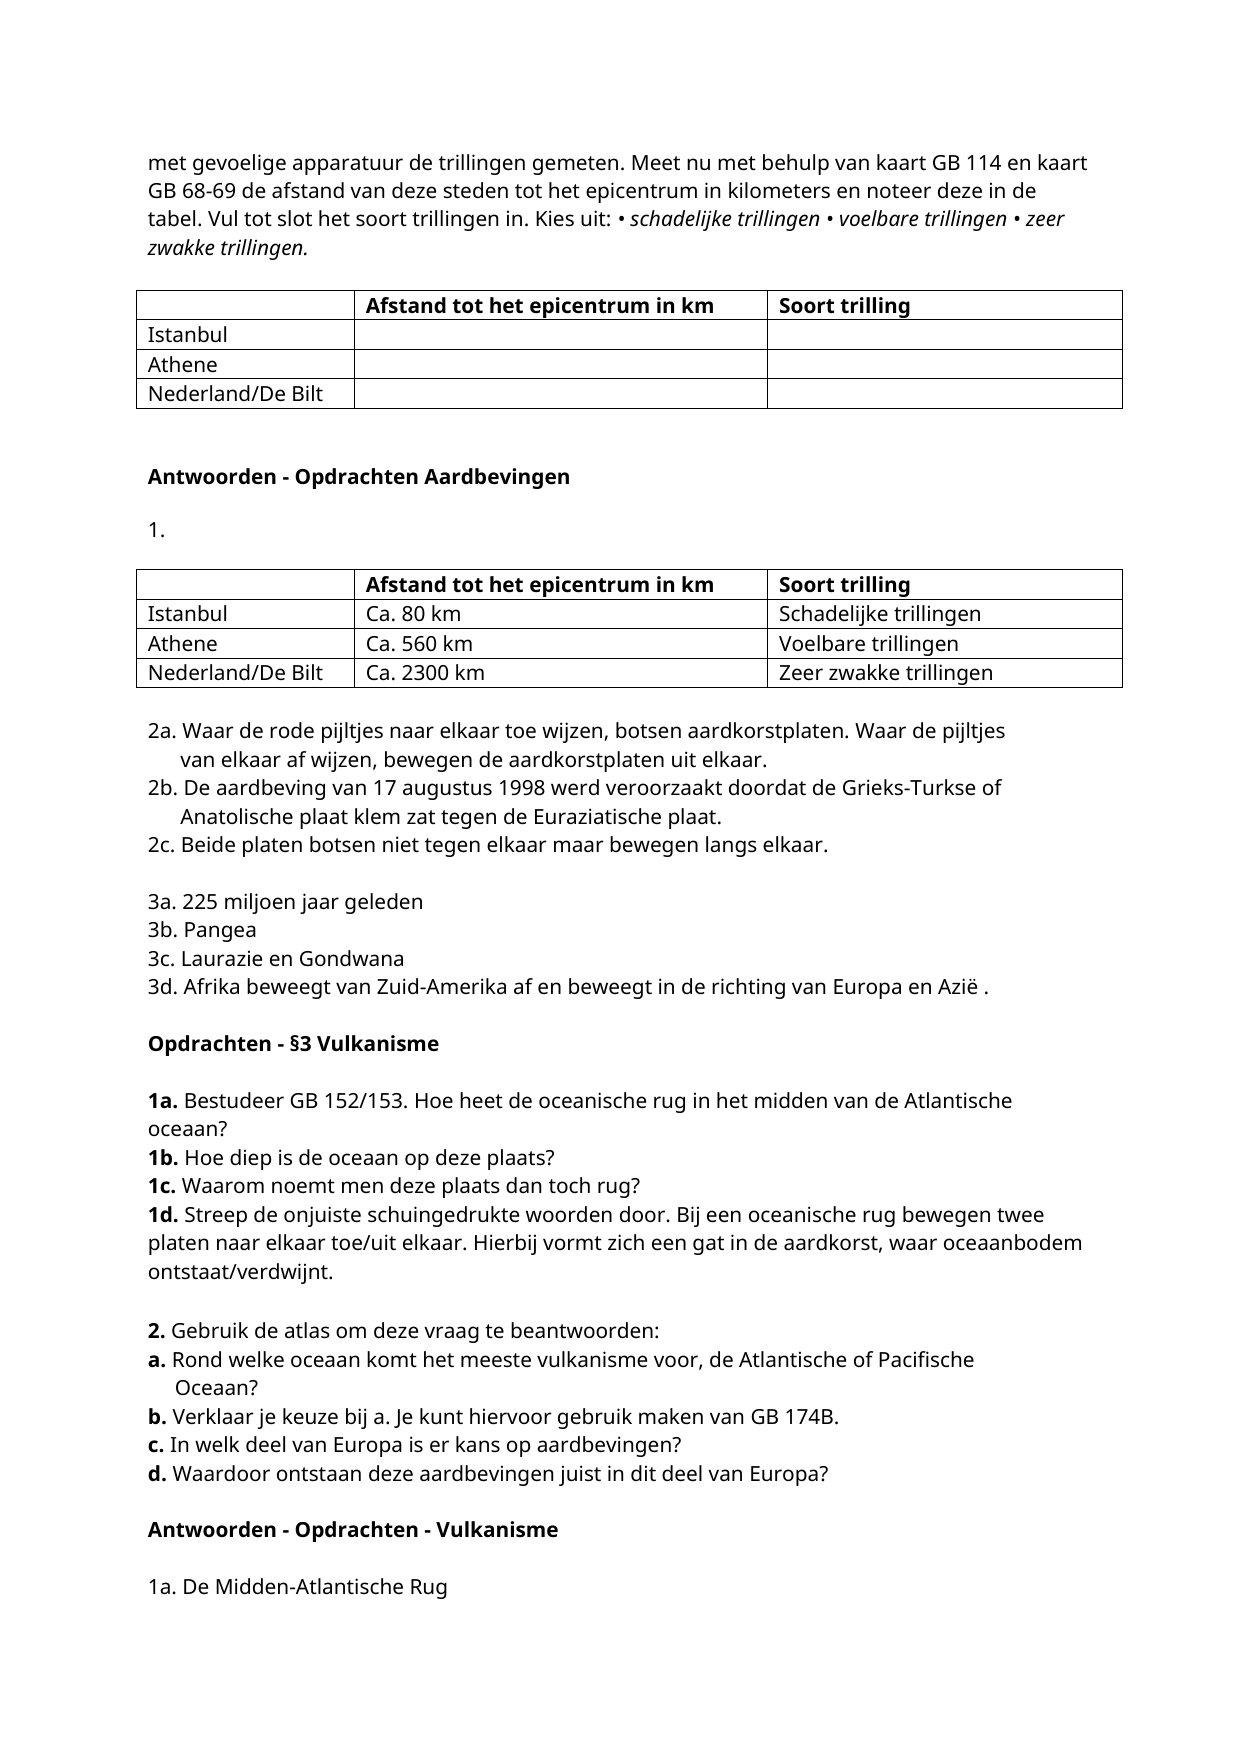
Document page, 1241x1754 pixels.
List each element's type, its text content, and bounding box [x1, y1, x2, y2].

table_header Soort trilling [768, 291, 1122, 319]
table_cell Zeer zwakke trillingen [768, 659, 1122, 687]
table_header Afstand tot het epicentrum in km [355, 291, 767, 319]
text 2c. Beide platen botsen niet tegen elkaar maar bewegen langs elkaar. [148, 830, 1093, 859]
text Antwoorden - Opdrachten - Vulkanisme [148, 1516, 1093, 1544]
table_cell [355, 320, 767, 349]
text van elkaar af wijzen, bewegen de aardkorstplaten uit elkaar. [148, 745, 1093, 773]
text 1a. De Midden-Atlantische Rug [148, 1572, 1093, 1601]
table_cell Schadelijke trillingen [768, 600, 1122, 628]
table_cell [768, 350, 1122, 378]
table_cell Nederland/De Bilt [137, 379, 354, 408]
text 1d. Streep de onjuiste schuingedrukte woorden door. Bij een oceanische rug bewegen twee platen naar elkaar toe/uit elkaar. Hierbij vormt zich een gat in de aardkorst, waar oceaanbodem ontstaat/verdwijnt. [148, 1200, 1093, 1285]
text 2b. De aardbeving van 17 augustus 1998 werd veroorzaakt doordat de Grieks-Turkse of [148, 773, 1093, 802]
text 1. [148, 516, 1093, 544]
text 1a. Bestudeer GB 152/153. Hoe heet de oceanische rug in het midden van de Atlantische oceaan? [148, 1086, 1093, 1143]
text Opdrachten - §3 Vulkanisme [148, 1029, 1093, 1058]
text Anatolische plaat klem zat tegen de Euraziatische plaat. [148, 802, 1093, 830]
table_cell Ca. 80 km [355, 600, 767, 628]
table_header [137, 291, 354, 319]
table_cell Nederland/De Bilt [137, 659, 354, 687]
text b. Verklaar je keuze bij a. Je kunt hiervoor gebruik maken van GB 174B. [148, 1402, 1093, 1430]
text 3c. Laurazie en Gondwana [148, 944, 1093, 972]
table_cell Athene [137, 629, 354, 657]
text 1c. Waarom noemt men deze plaats dan toch rug? [148, 1171, 1093, 1200]
text 2a. Waar de rode pijltjes naar elkaar toe wijzen, botsen aardkorstplaten. Waar de pijltjes [148, 716, 1093, 745]
table_cell Istanbul [137, 320, 354, 349]
text c. In welk deel van Europa is er kans op aardbevingen? [148, 1430, 1093, 1459]
table_cell [355, 350, 767, 378]
table_cell [768, 379, 1122, 408]
table_cell [768, 320, 1122, 349]
table_cell Ca. 2300 km [355, 659, 767, 687]
text 1b. Hoe diep is de oceaan op deze plaats? [148, 1143, 1093, 1171]
table_header Afstand tot het epicentrum in km [355, 570, 767, 598]
text Antwoorden - Opdrachten Aardbevingen [148, 462, 1093, 491]
table_cell Istanbul [137, 600, 354, 628]
table_cell Ca. 560 km [355, 629, 767, 657]
table_header [137, 570, 354, 598]
table_cell Athene [137, 350, 354, 378]
table_cell [355, 379, 767, 408]
text a. Rond welke oceaan komt het meeste vulkanisme voor, de Atlantische of Pacifische [148, 1345, 1093, 1373]
text 3d. Afrika beweegt van Zuid-Amerika af en beweegt in de richting van Europa en Azië . [148, 972, 1093, 1001]
text 3a. 225 miljoen jaar geleden [148, 887, 1093, 916]
text Oceaan? [148, 1373, 1093, 1402]
text d. Waardoor ontstaan deze aardbevingen juist in dit deel van Europa? [148, 1459, 1093, 1487]
text met gevoelige apparatuur de trillingen gemeten. Meet nu met behulp van kaart GB 114 en kaart GB 68-69 de afstand van deze steden tot het epicentrum in kilometers en noteer deze in de tabel. Vul tot slot het soort trillingen in. Kies uit: • schadelijke trillingen • voelbare trillingen • zeer zwakke trillingen. [148, 148, 1093, 261]
table_header Soort trilling [768, 570, 1122, 598]
table_cell Voelbare trillingen [768, 629, 1122, 657]
text 2. Gebruik de atlas om deze vraag te beantwoorden: [148, 1316, 1093, 1345]
text 3b. Pangea [148, 916, 1093, 944]
